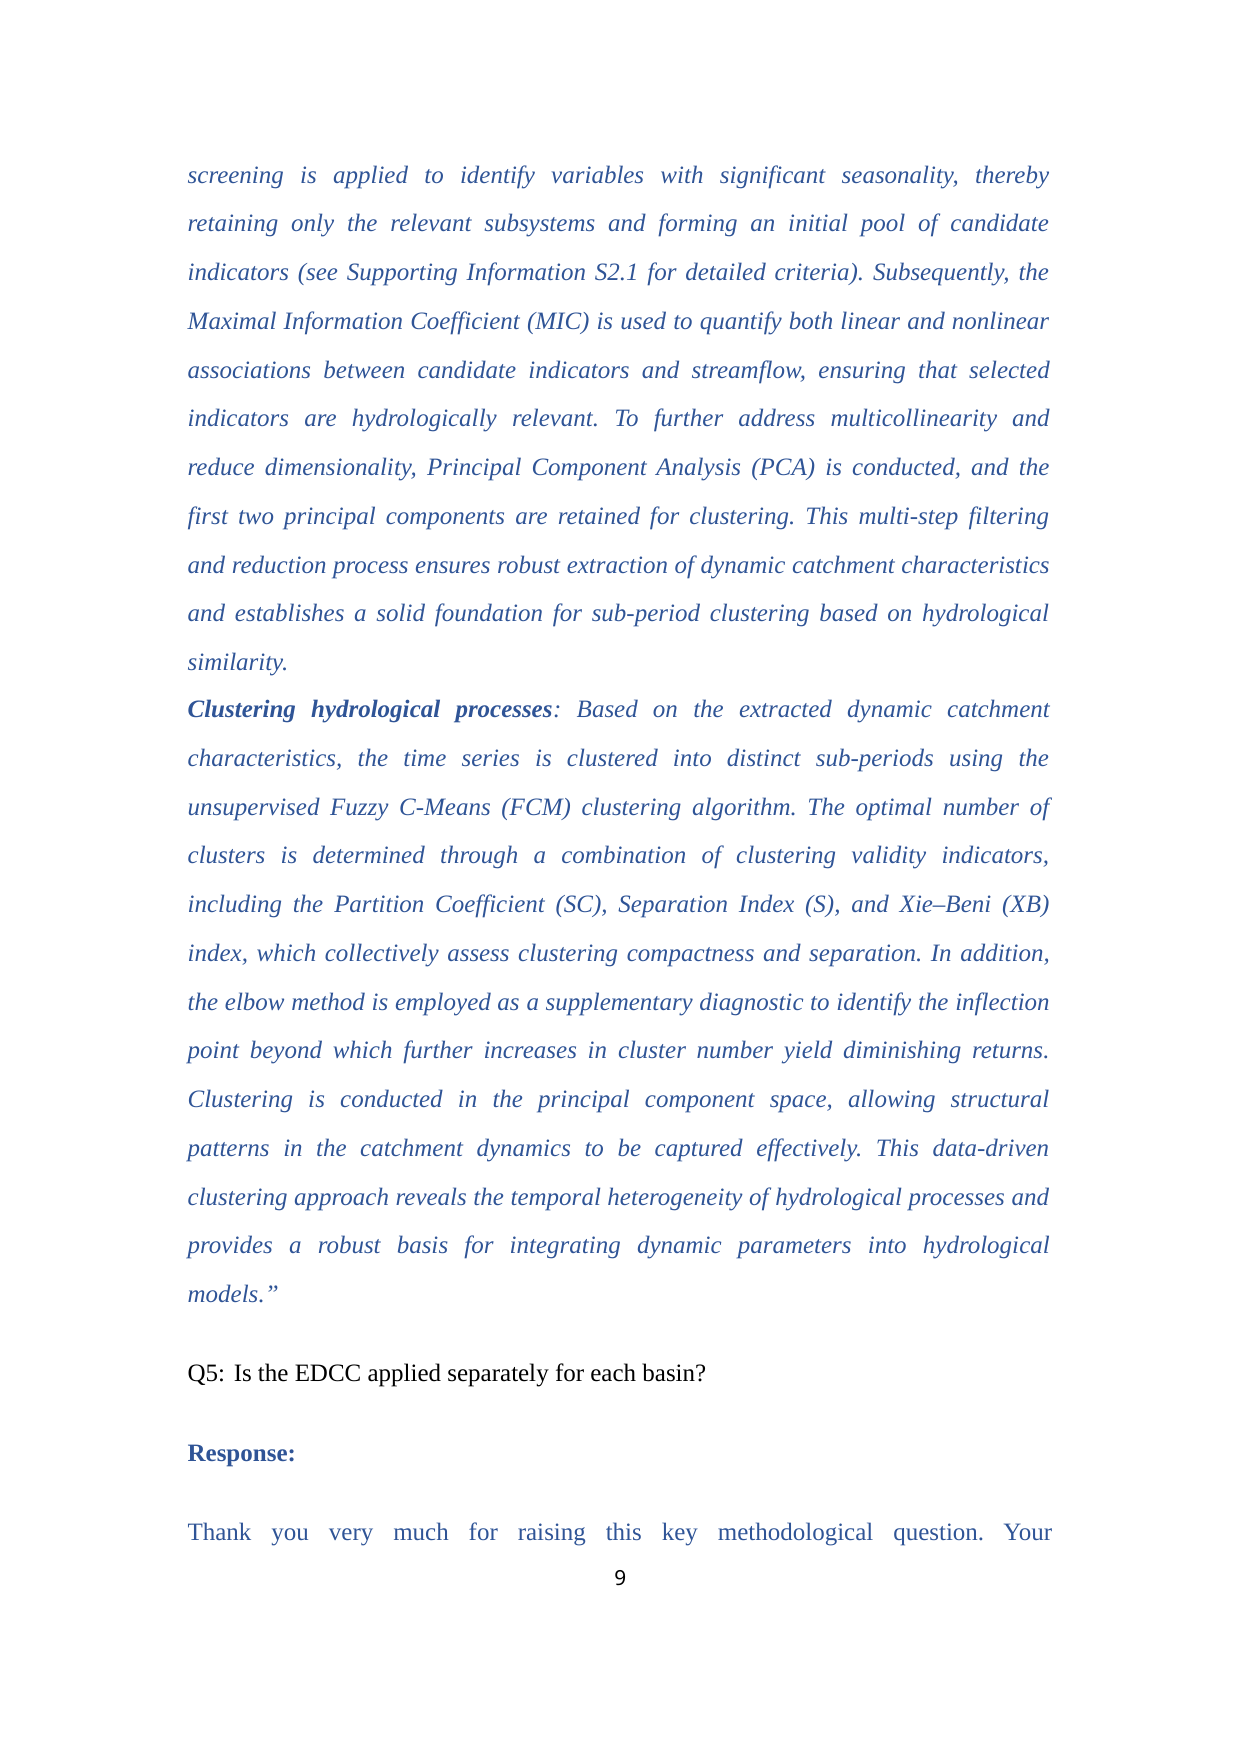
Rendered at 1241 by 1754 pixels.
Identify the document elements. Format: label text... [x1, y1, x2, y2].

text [187, 1515, 1053, 1548]
text Clustering hydrological processes: Based on the extracted dynamic catchment characteristics, the time series is clustered into distinct sub-periods using the unsupervised Fuzzy C-Means (FCM) clustering algorithm. The optimal number of clusters is determined through a combination of clustering validity indicators, including the Partition Coefficient (SC), Separation Index (S), and Xie–Beni (XB) index, which collectively assess clustering compactness and separation. In addition, the elbow method is employed as a supplementary diagnostic to identify the inflection point beyond which further increases in cluster number yield diminishing returns. Clustering is conducted in the principal component space, allowing structural patterns in the catchment dynamics to be captured effectively. This data-driven clustering approach reveals the temporal heterogeneity of hydrological processes and provides a robust basis for integrating dynamic parameters into hydrological models.” [187, 692, 1053, 1310]
text Response: [187, 1436, 1053, 1468]
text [187, 158, 1053, 678]
subtitle Is the EDCC applied separately for each basin? [187, 1357, 1053, 1389]
